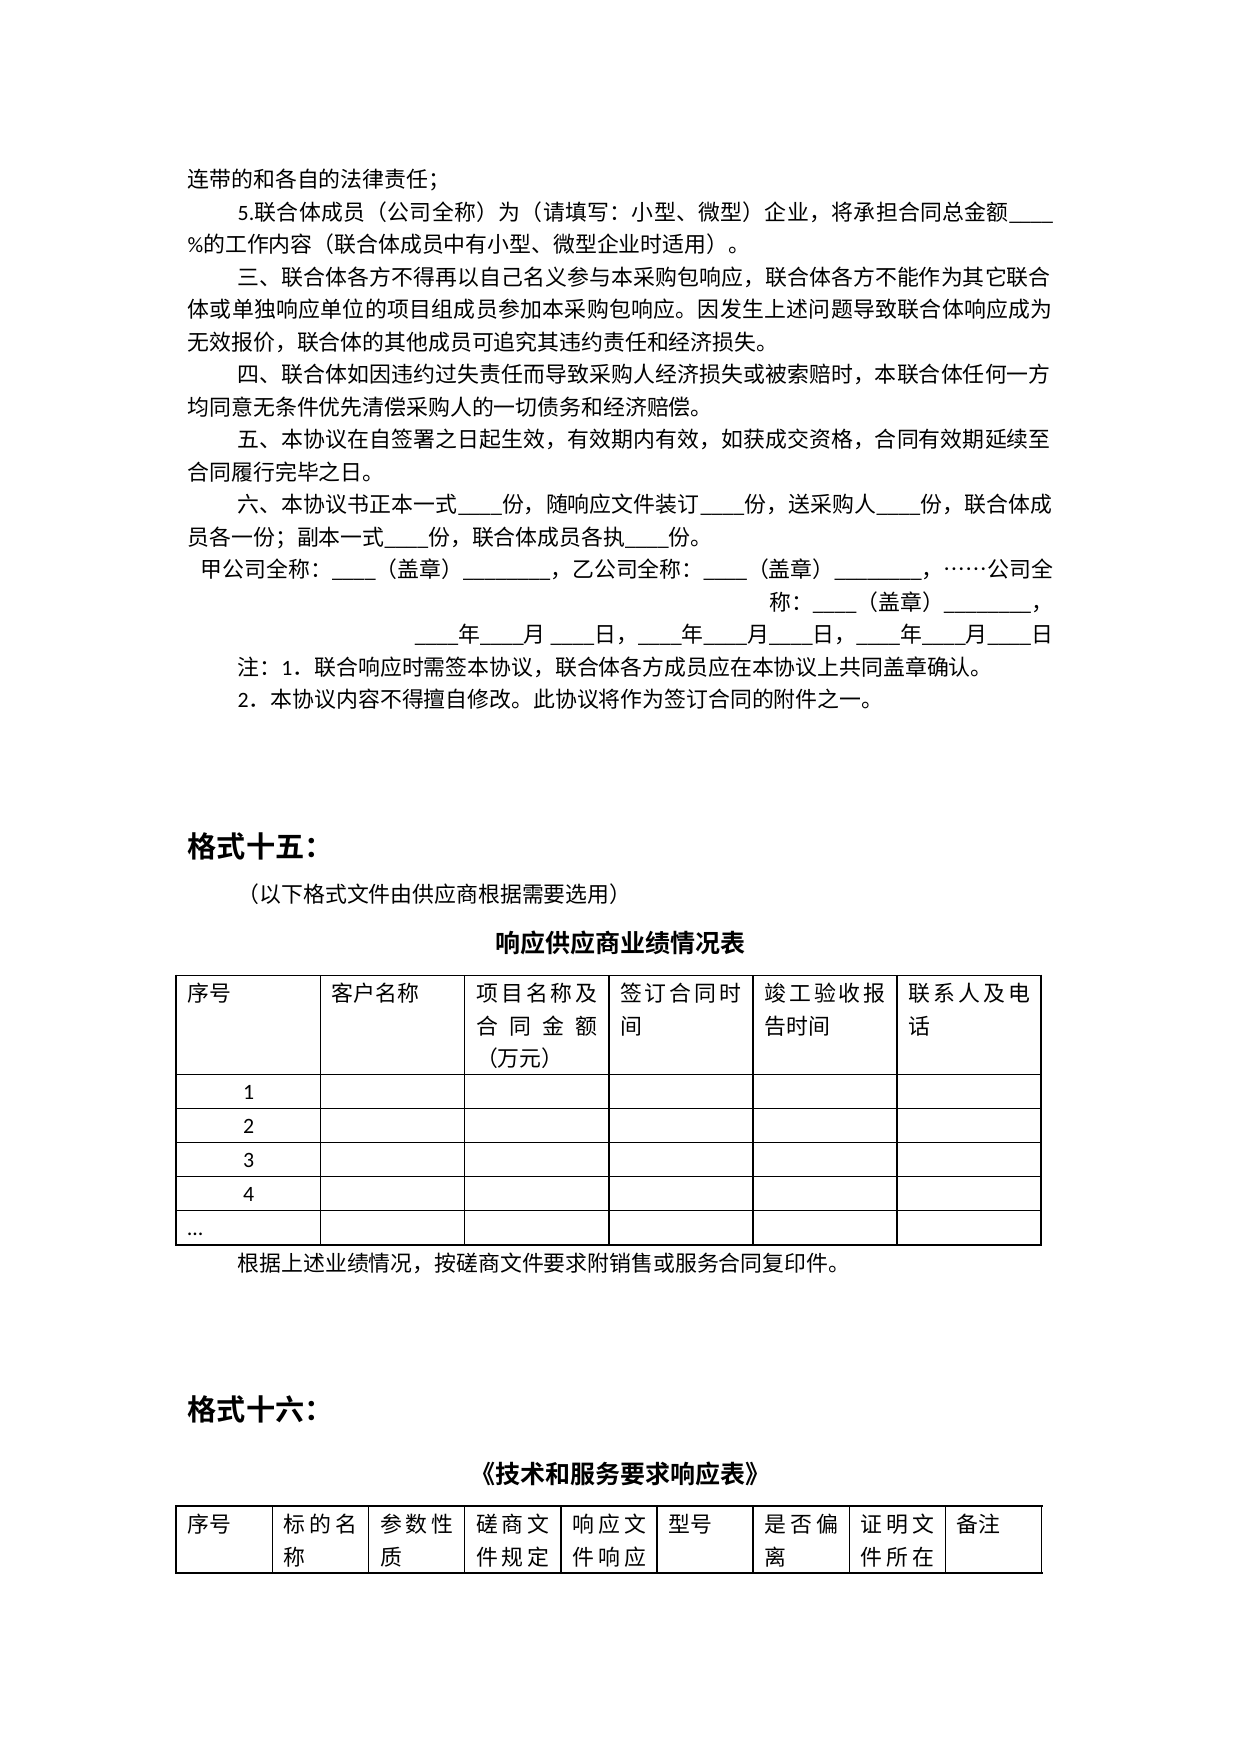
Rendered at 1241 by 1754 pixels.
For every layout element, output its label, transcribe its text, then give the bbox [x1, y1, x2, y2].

table_cell [898, 1075, 1040, 1108]
table_cell [754, 1143, 896, 1176]
table_cell … [177, 1211, 320, 1244]
table_cell 4 [177, 1177, 320, 1210]
table_cell [754, 1109, 896, 1142]
table_cell [465, 1211, 608, 1244]
table_cell [754, 1177, 896, 1210]
table_cell 1 [177, 1075, 320, 1108]
text 注：1．联合响应时需签本协议，联合体各方成员应在本协议上共同盖章确认。 [187, 649, 1053, 682]
table_cell [898, 1143, 1040, 1176]
table_cell [465, 1109, 608, 1142]
table_header 是否偏离 [754, 1507, 849, 1572]
text 响应供应商业绩情况表 [187, 909, 1053, 974]
table_cell 3 [177, 1143, 320, 1176]
table_cell [610, 1109, 752, 1142]
text 四、联合体如因违约过失责任而导致采购人经济损失或被索赔时，本联合体任何一方均同意无条件优先清偿采购人的一切债务和经济赔偿。 [187, 357, 1053, 422]
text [187, 162, 1053, 194]
table_header 联系人及电话 [898, 976, 1040, 1073]
text （以下格式文件由供应商根据需要选用） [187, 877, 1053, 909]
table_header 参数性质 [369, 1507, 464, 1572]
table_header 型号 [658, 1507, 752, 1572]
table_cell [465, 1075, 608, 1108]
text 5.联合体成员（公司全称）为（请填写：小型、微型）企业，将承担合同总金额____%的工作内容（联合体成员中有小型、微型企业时适用）。 [187, 194, 1053, 259]
table_header 响应文件响应的具体内容 [562, 1507, 656, 1572]
text 根据上述业绩情况，按磋商文件要求附销售或服务合同复印件。 [187, 1245, 1053, 1278]
text 五、本协议在自签署之日起生效，有效期内有效，如获成交资格，合同有效期延续至合同履行完毕之日。 [187, 422, 1053, 487]
table_cell [610, 1075, 752, 1108]
table_cell [321, 1075, 464, 1108]
table_cell [321, 1177, 464, 1210]
table_cell [610, 1211, 752, 1244]
text 甲公司全称：____（盖章）________，乙公司全称：____（盖章）________，……公司全称：____（盖章）________， [187, 552, 1053, 617]
table_cell [898, 1109, 1040, 1142]
text 格式十五： [187, 812, 1053, 877]
table_cell [754, 1075, 896, 1108]
table_cell [465, 1143, 608, 1176]
table_header 项目名称及合同金额（万元） [465, 976, 608, 1073]
table_header 序号 [177, 976, 320, 1073]
table_header 序号 [177, 1507, 272, 1572]
text 六、本协议书正本一式____份，随响应文件装订____份，送采购人____份，联合体成员各一份；副本一式____份，联合体成员各执____份。 [187, 487, 1053, 552]
table_cell [610, 1177, 752, 1210]
text 《技术和服务要求响应表》 [187, 1440, 1053, 1505]
table_cell [321, 1109, 464, 1142]
text 三、联合体各方不得再以自己名义参与本采购包响应，联合体各方不能作为其它联合体或单独响应单位的项目组成员参加本采购包响应。因发生上述问题导致联合体响应成为无效报价，联合体的其他成员可追究其违约责任和经济损失。 [187, 259, 1053, 357]
table_header 客户名称 [321, 976, 464, 1073]
table_cell [321, 1143, 464, 1176]
table_header 备注 [946, 1507, 1041, 1572]
table_cell [898, 1211, 1040, 1244]
table_cell [898, 1177, 1040, 1210]
text 格式十六： [187, 1375, 1053, 1440]
table_header 签订合同时间 [610, 976, 752, 1073]
table_cell [465, 1177, 608, 1210]
table_cell [321, 1211, 464, 1244]
table_header 标的名称 [273, 1507, 368, 1572]
table_header 磋商文件规定的技术和服务要求 [465, 1507, 560, 1572]
table_cell 2 [177, 1109, 320, 1142]
table_cell [754, 1211, 896, 1244]
table_header 证明文件所在位置 [850, 1507, 945, 1572]
text ____年____月 ____日，____年____月____日，____年____月____日 [187, 617, 1053, 649]
table_cell [610, 1143, 752, 1176]
table_header 竣工验收报告时间 [754, 976, 896, 1073]
text 2．本协议内容不得擅自修改。此协议将作为签订合同的附件之一。 [187, 682, 1053, 714]
